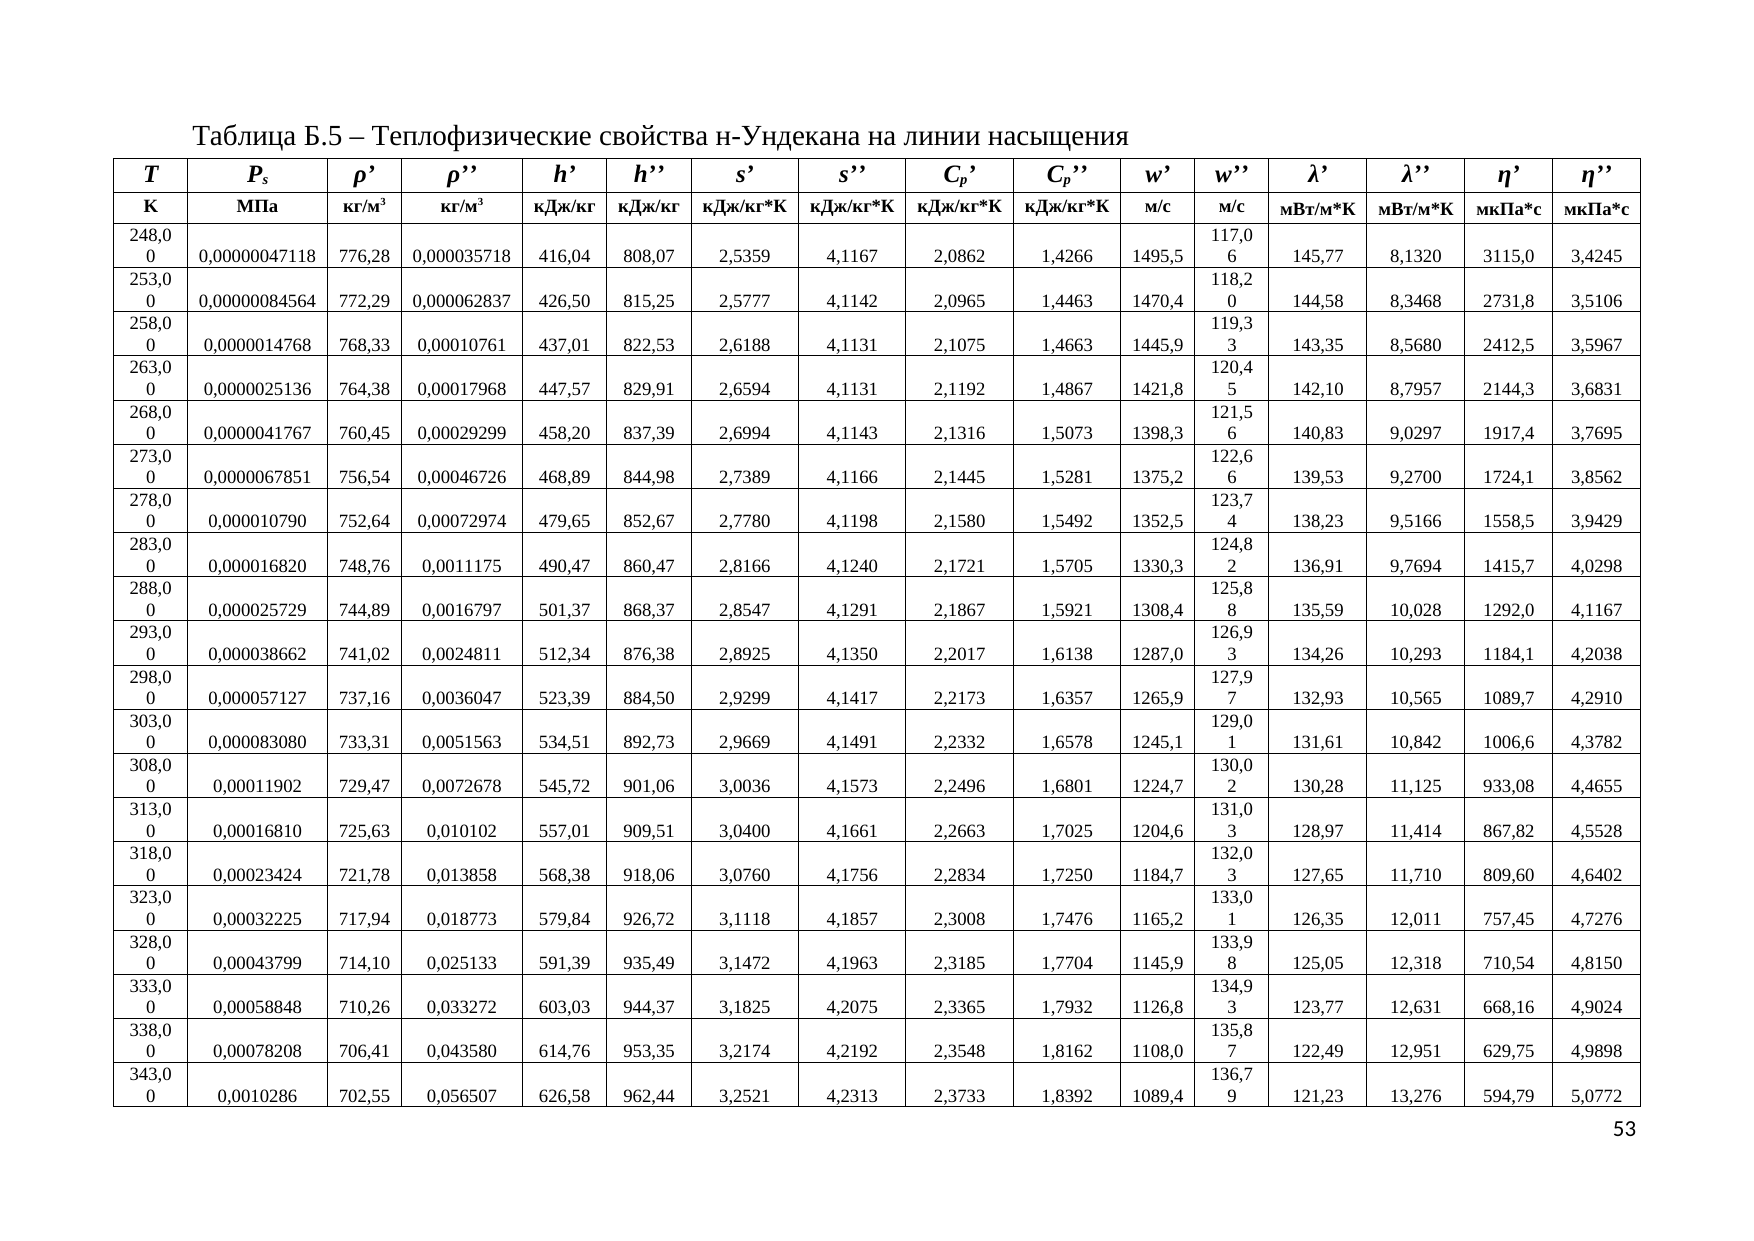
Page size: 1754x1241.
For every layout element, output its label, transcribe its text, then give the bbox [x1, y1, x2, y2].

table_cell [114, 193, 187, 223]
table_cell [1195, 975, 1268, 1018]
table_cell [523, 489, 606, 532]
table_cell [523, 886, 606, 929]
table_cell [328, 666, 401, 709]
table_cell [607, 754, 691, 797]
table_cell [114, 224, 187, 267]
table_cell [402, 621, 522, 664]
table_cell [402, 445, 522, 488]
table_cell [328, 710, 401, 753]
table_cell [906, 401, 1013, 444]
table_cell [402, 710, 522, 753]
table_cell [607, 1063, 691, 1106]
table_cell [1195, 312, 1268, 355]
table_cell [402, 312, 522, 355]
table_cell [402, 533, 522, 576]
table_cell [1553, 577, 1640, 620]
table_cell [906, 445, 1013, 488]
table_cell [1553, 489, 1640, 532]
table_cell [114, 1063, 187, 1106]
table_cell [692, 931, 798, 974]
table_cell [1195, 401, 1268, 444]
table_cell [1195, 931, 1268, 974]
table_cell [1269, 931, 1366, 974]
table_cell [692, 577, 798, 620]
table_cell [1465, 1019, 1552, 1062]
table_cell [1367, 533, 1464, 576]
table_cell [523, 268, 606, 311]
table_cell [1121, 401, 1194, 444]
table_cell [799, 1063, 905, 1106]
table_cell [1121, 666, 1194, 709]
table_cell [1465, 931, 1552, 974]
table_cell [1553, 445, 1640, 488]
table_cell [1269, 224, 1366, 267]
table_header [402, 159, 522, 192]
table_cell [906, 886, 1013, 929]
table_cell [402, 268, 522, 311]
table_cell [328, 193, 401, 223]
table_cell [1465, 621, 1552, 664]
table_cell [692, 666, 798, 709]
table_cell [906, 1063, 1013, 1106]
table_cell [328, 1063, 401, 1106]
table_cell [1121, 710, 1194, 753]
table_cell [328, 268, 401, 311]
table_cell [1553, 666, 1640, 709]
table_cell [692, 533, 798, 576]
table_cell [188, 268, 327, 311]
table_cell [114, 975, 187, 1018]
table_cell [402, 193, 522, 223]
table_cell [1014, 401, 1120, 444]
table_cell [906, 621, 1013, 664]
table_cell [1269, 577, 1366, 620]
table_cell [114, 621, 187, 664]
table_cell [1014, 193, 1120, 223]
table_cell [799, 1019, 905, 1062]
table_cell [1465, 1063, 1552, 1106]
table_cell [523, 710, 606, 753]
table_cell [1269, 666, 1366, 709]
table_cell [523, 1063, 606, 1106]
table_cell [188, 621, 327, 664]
text Таблица Б.5 – Теплофизические свойства н-Ундекана на линии насыщения [118, 118, 1636, 152]
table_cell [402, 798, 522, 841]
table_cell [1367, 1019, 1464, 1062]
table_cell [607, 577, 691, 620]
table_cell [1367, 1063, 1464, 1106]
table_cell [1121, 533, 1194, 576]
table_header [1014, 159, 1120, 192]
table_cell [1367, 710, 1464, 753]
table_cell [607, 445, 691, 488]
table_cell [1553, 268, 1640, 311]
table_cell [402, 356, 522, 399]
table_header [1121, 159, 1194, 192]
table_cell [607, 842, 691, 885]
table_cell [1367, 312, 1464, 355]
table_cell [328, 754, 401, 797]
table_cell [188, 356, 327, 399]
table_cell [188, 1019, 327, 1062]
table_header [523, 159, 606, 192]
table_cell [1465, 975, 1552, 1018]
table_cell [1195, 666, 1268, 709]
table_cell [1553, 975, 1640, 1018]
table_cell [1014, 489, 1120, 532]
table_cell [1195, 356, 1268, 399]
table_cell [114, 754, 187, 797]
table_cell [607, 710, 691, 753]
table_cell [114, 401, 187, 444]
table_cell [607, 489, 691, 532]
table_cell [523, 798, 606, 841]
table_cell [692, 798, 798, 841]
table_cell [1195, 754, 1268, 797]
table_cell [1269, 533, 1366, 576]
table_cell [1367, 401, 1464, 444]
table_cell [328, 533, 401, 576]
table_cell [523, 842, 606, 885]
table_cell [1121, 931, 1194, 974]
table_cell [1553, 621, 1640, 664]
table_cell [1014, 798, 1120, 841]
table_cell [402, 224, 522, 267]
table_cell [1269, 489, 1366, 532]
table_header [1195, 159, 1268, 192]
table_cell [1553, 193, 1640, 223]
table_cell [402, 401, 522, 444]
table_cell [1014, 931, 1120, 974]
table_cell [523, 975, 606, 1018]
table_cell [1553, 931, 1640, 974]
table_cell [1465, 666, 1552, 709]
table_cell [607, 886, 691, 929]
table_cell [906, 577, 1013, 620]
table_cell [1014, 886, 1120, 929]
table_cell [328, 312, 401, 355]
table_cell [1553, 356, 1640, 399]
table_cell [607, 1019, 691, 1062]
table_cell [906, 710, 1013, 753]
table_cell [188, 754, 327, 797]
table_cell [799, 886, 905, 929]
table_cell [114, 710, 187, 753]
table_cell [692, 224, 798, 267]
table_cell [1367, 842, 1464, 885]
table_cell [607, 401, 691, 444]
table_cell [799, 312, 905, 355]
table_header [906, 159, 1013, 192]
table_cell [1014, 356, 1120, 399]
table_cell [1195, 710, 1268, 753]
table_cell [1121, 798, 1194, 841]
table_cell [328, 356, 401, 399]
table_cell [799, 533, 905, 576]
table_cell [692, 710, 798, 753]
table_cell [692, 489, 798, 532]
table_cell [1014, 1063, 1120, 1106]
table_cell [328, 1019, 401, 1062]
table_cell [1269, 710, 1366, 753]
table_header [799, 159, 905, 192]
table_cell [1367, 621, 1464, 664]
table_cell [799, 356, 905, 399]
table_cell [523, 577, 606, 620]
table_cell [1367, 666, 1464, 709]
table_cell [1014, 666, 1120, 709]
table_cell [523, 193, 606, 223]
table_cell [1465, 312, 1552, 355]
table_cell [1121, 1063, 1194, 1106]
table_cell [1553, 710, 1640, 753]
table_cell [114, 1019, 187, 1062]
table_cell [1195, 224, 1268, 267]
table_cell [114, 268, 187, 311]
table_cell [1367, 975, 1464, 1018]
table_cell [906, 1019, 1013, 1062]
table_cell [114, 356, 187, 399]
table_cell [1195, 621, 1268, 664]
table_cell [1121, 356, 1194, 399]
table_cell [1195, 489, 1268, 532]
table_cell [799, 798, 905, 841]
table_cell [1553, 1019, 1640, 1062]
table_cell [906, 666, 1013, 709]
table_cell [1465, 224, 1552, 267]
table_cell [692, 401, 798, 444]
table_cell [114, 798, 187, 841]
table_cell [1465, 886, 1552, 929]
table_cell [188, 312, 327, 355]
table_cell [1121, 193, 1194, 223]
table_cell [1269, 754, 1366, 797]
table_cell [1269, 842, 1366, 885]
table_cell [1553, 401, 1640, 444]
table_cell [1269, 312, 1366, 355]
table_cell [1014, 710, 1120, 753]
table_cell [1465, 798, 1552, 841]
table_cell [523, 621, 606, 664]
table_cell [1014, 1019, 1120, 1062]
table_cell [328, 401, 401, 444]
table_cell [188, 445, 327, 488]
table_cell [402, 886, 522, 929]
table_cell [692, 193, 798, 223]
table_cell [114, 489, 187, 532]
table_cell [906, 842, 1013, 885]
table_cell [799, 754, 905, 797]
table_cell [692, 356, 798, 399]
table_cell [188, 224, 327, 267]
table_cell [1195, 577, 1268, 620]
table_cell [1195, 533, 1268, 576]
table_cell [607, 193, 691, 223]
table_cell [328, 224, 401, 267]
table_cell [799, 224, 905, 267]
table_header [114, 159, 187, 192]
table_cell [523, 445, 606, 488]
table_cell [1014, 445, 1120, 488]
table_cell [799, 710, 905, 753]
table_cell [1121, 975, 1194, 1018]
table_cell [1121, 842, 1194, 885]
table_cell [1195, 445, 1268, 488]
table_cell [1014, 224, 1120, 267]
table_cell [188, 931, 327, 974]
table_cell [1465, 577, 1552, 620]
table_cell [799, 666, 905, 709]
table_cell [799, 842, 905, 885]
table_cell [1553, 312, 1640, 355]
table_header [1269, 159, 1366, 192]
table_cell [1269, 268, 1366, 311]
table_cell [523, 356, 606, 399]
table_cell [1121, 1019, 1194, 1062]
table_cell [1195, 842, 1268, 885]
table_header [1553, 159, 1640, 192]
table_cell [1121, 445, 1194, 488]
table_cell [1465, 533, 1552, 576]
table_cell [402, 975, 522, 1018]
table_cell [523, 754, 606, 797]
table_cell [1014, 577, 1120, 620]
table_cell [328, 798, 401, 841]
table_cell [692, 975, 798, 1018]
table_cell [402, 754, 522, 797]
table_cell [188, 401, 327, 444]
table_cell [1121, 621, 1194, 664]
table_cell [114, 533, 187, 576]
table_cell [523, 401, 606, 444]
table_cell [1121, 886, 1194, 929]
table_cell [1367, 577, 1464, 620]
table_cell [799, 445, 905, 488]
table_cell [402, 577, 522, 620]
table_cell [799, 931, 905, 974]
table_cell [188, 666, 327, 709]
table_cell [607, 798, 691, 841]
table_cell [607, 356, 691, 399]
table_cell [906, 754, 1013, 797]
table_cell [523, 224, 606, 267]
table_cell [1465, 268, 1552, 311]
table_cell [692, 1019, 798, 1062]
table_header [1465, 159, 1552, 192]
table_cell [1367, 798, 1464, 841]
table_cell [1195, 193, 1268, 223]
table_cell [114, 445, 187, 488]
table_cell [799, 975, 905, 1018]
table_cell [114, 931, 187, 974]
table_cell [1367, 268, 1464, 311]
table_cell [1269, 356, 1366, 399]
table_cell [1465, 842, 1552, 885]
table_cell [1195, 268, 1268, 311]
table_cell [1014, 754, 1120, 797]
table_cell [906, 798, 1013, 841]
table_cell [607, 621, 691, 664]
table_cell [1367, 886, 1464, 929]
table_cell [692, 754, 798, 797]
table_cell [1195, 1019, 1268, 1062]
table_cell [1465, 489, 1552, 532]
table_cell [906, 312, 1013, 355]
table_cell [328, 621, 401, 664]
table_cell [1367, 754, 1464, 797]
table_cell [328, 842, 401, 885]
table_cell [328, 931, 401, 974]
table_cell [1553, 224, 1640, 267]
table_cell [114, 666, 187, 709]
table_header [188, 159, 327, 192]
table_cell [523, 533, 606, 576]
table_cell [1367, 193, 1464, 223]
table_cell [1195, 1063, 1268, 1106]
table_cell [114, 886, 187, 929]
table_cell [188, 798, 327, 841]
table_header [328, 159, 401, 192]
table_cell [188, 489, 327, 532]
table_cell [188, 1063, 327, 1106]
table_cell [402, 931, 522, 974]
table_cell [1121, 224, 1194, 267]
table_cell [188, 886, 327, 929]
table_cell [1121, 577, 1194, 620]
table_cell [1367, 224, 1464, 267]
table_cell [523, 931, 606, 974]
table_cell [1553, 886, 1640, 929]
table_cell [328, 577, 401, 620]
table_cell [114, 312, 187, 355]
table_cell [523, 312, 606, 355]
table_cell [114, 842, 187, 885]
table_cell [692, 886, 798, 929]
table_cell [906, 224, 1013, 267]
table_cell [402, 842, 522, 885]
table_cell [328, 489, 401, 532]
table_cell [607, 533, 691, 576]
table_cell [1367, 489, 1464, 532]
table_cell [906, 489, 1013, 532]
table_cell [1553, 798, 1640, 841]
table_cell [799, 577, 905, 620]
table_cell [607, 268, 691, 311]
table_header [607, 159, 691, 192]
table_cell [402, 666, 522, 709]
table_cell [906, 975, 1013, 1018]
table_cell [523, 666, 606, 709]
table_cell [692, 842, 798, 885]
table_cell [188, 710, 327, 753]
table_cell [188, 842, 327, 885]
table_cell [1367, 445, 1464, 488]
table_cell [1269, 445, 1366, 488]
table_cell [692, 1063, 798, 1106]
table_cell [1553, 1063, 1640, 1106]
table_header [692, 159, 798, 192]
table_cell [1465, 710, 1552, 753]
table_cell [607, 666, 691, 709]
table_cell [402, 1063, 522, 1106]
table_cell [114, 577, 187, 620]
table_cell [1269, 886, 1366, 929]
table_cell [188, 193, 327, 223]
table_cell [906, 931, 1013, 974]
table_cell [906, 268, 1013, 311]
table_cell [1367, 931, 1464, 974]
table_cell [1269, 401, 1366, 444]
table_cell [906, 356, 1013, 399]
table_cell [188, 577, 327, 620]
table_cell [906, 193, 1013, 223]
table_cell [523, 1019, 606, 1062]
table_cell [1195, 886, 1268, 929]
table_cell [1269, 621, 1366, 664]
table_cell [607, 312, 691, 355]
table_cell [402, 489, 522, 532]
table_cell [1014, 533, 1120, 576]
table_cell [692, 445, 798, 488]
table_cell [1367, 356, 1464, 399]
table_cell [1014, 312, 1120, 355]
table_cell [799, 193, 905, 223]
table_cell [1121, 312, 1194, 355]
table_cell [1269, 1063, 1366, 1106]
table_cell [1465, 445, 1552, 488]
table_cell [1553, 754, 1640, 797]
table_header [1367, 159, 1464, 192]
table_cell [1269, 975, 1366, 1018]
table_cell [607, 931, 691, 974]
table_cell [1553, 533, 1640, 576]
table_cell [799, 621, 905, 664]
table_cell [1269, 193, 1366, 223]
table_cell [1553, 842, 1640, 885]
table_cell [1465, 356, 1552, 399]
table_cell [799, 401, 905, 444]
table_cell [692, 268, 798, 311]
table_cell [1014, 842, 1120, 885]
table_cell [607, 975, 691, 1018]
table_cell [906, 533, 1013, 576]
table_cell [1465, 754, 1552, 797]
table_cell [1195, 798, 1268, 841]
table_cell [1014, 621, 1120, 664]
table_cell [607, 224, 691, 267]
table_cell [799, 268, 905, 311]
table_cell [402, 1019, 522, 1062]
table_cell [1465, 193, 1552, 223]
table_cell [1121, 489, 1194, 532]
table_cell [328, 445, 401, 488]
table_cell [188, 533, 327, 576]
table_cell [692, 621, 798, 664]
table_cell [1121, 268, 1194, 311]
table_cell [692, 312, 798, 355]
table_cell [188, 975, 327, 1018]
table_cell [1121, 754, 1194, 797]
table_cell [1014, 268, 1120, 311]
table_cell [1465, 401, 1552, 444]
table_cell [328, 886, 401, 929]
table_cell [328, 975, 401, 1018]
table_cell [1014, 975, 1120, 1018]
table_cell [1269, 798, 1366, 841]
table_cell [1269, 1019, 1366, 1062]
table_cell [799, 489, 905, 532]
